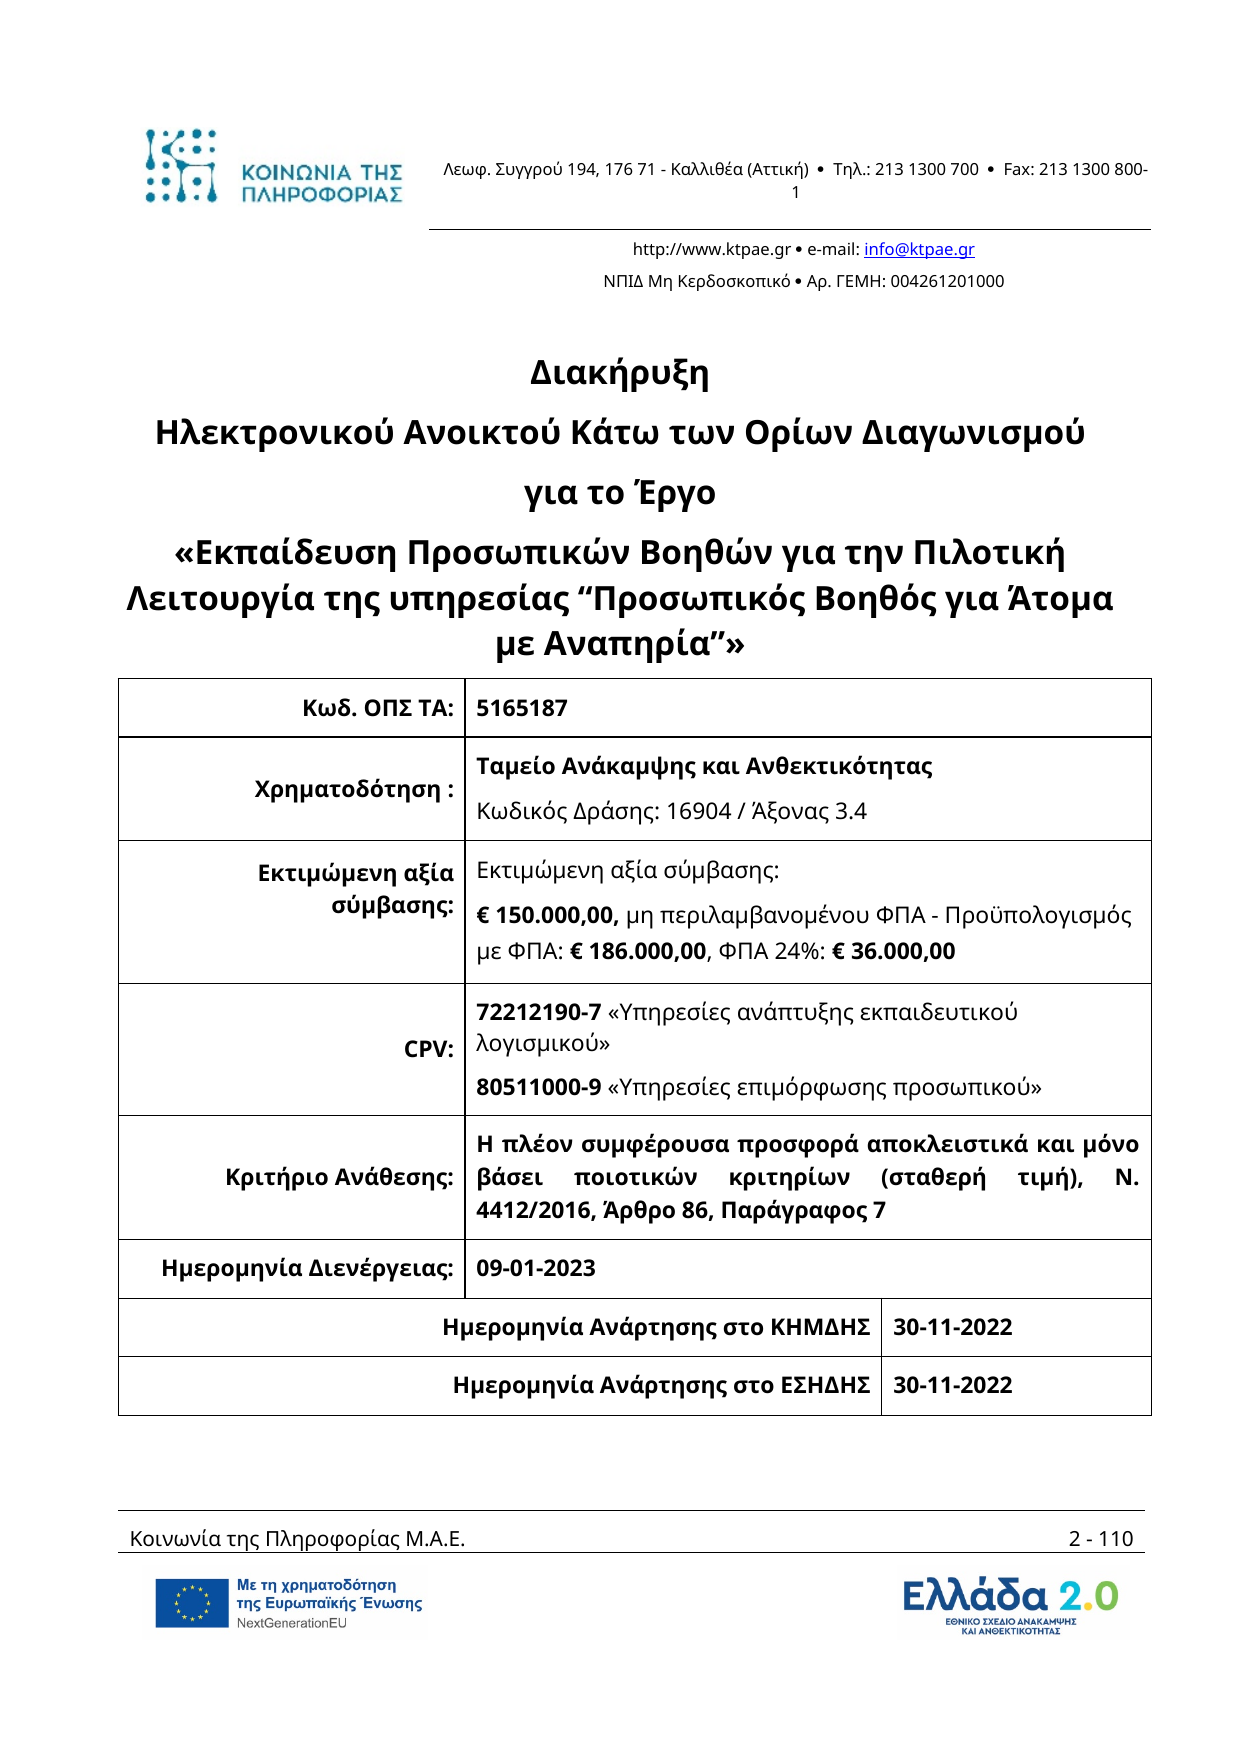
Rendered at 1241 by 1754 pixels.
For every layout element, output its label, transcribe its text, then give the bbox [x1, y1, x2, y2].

table_cell Ημερομηνία Ανάρτησης στο ΚΗΜΔΗΣ [119, 1299, 881, 1356]
table_cell Χρηματοδότηση : [119, 738, 464, 840]
picture [140, 127, 405, 209]
text για το Έργο [118, 469, 1122, 514]
table_cell Κριτήριο Ανάθεσης: [119, 1116, 464, 1239]
table_cell 72212190-7 «Υπηρεσίες ανάπτυξης εκπαιδευτικού λογισμικού» 80511000-9 «Υπηρεσίες επιμόρφωσης προσωπικού» [466, 984, 1151, 1115]
text Ηλεκτρονικού Ανοικτού Κάτω των Ορίων Διαγωνισμού [118, 409, 1122, 454]
table_cell Η πλέον συμφέρουσα προσφορά αποκλειστικά και μόνο βάσει ποιοτικών κριτηρίων (σταθερή τιμή), Ν. 4412/2016, Άρθρο 86, Παράγραφος 7 [466, 1116, 1151, 1239]
text «Εκπαίδευση Προσωπικών Βοηθών για την Πιλοτική Λειτουργία της υπηρεσίας “Προσωπικός Βοηθός για Άτομα με Αναπηρία”» [118, 529, 1122, 665]
table_header 5165187 [466, 679, 1151, 736]
table_cell Ημερομηνία Ανάρτησης στο ΕΣΗΔΗΣ [119, 1357, 881, 1414]
table_cell Εκτιμώμενη αξία σύμβασης: € 150.000,00, μη περιλαμβανομένου ΦΠΑ - Προϋπολογισμός με ΦΠΑ: € 186.000,00, ΦΠΑ 24%: € 36.000,00 [466, 841, 1151, 982]
table_cell 30-11-2022 [882, 1299, 1151, 1356]
text Διακήρυξη [118, 349, 1122, 394]
table_header Κωδ. ΟΠΣ ΤΑ: [119, 679, 464, 736]
table_cell Ημερομηνία Διενέργειας: [119, 1240, 464, 1297]
table_cell Ταμείο Ανάκαμψης και Ανθεκτικότητας Κωδικός Δράσης: 16904 / Άξονας 3.4 [466, 738, 1151, 840]
table_cell Εκτιμώμενη αξία σύμβασης: [119, 841, 464, 982]
table_cell 30-11-2022 [882, 1357, 1151, 1414]
table_cell CPV: [119, 984, 464, 1115]
table_cell 09-01-2023 [466, 1240, 1151, 1297]
